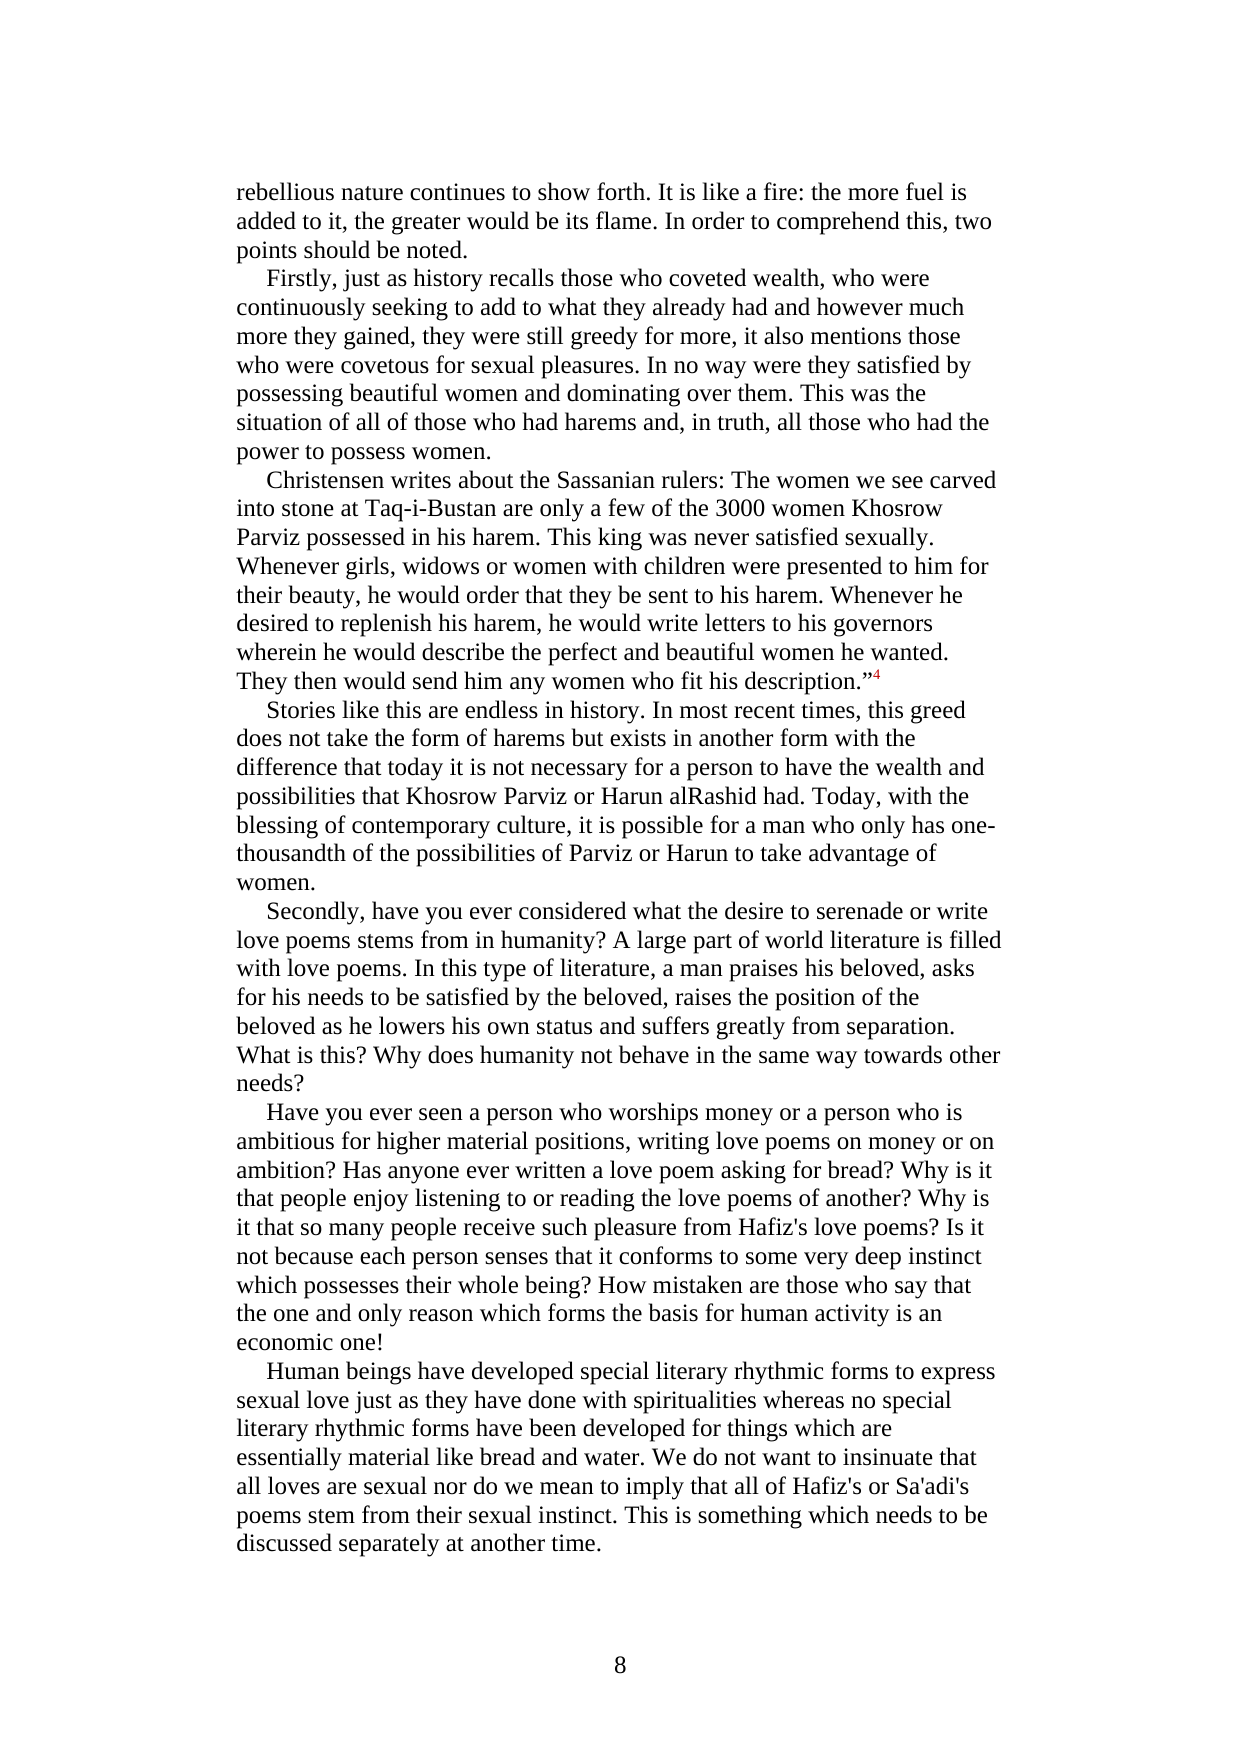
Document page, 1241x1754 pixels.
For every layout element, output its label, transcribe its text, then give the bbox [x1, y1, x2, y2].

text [236, 177, 1004, 263]
text Christensen writes about the Sassanian rulers: The women we see carved into stone at Taq-i-Bustan are only a few of the 3000 women Khosrow Parviz possessed in his harem. This king was never satisfied sexually. Whenever girls, widows or women with children were presented to him for their beauty, he would order that they be sent to his harem. Whenever he desired to replenish his harem, he would write letters to his governors wherein he would describe the perfect and beautiful women he wanted. They then would send him any women who fit his description.”4 [236, 465, 1004, 695]
text Stories like this are endless in history. In most recent times, this greed does not take the form of harems but exists in another form with the difference that today it is not necessary for a person to have the wealth and possibilities that Khosrow Parviz or Harun alRashid had. Today, with the blessing of contemporary culture, it is possible for a man who only has one-thousandth of the possibilities of Parviz or Harun to take advantage of women. [236, 695, 1004, 896]
text Human beings have developed special literary rhythmic forms to express sexual love just as they have done with spiritualities whereas no special literary rhythmic forms have been developed for things which are essentially material like bread and water. We do not want to insinuate that all loves are sexual nor do we mean to imply that all of Hafiz's or Sa'adi's poems stem from their sexual instinct. This is something which needs to be discussed separately at another time. [236, 1356, 1004, 1557]
text Firstly, just as history recalls those who coveted wealth, who were continuously seeking to add to what they already had and however much more they gained, they were still greedy for more, it also mentions those who were covetous for sexual pleasures. In no way were they satisfied by possessing beautiful women and dominating over them. This was the situation of all of those who had harems and, in truth, all those who had the power to possess women. [236, 263, 1004, 465]
text Secondly, have you ever considered what the desire to serenade or write love poems stems from in humanity? A large part of world literature is filled with love poems. In this type of literature, a man praises his beloved, asks for his needs to be satisfied by the beloved, raises the position of the beloved as he lowers his own status and suffers greatly from separation. What is this? Why does humanity not behave in the same way towards other needs? [236, 896, 1004, 1097]
text Have you ever seen a person who worships money or a person who is ambitious for higher material positions, writing love poems on money or on ambition? Has anyone ever written a love poem asking for bread? Why is it that people enjoy listening to or reading the love poems of another? Why is it that so many people receive such pleasure from Hafiz's love poems? Is it not because each person senses that it conforms to some very deep instinct which possesses their whole being? How mistaken are those who say that the one and only reason which forms the basis for human activity is an economic one! [236, 1097, 1004, 1356]
